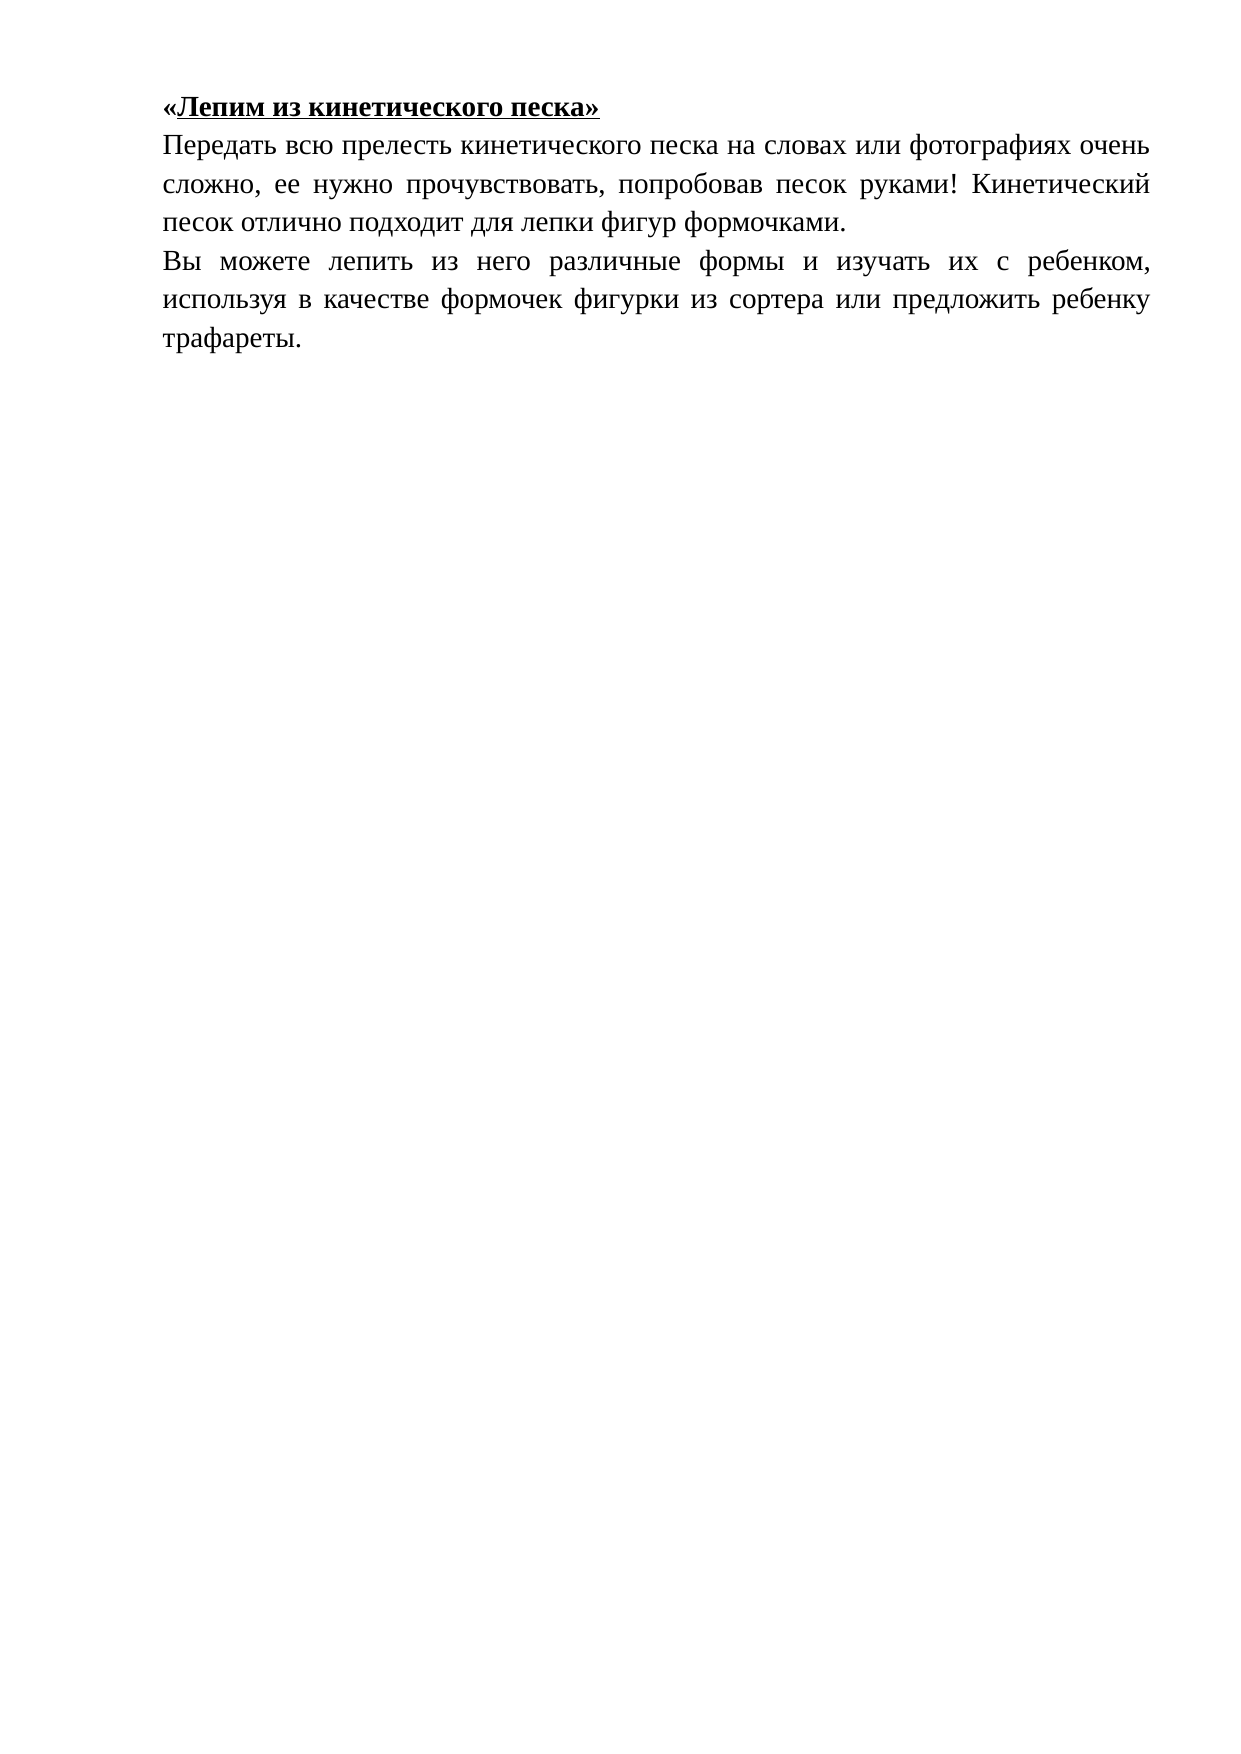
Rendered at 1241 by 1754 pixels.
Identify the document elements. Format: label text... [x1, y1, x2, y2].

text «Лепим из кинетического песка» [162, 89, 1152, 122]
text Вы можете лепить из него различные формы и изучать их с ребенком, используя в качестве формочек фигурки из сортера или предложить ребенку трафареты. [162, 243, 1152, 353]
text Передать всю прелесть кинетического песка на словах или фотографиях очень сложно, ее нужно прочувствовать, попробовав песок руками! Кинетический песок отлично подходит для лепки фигур формочками. [162, 127, 1152, 238]
